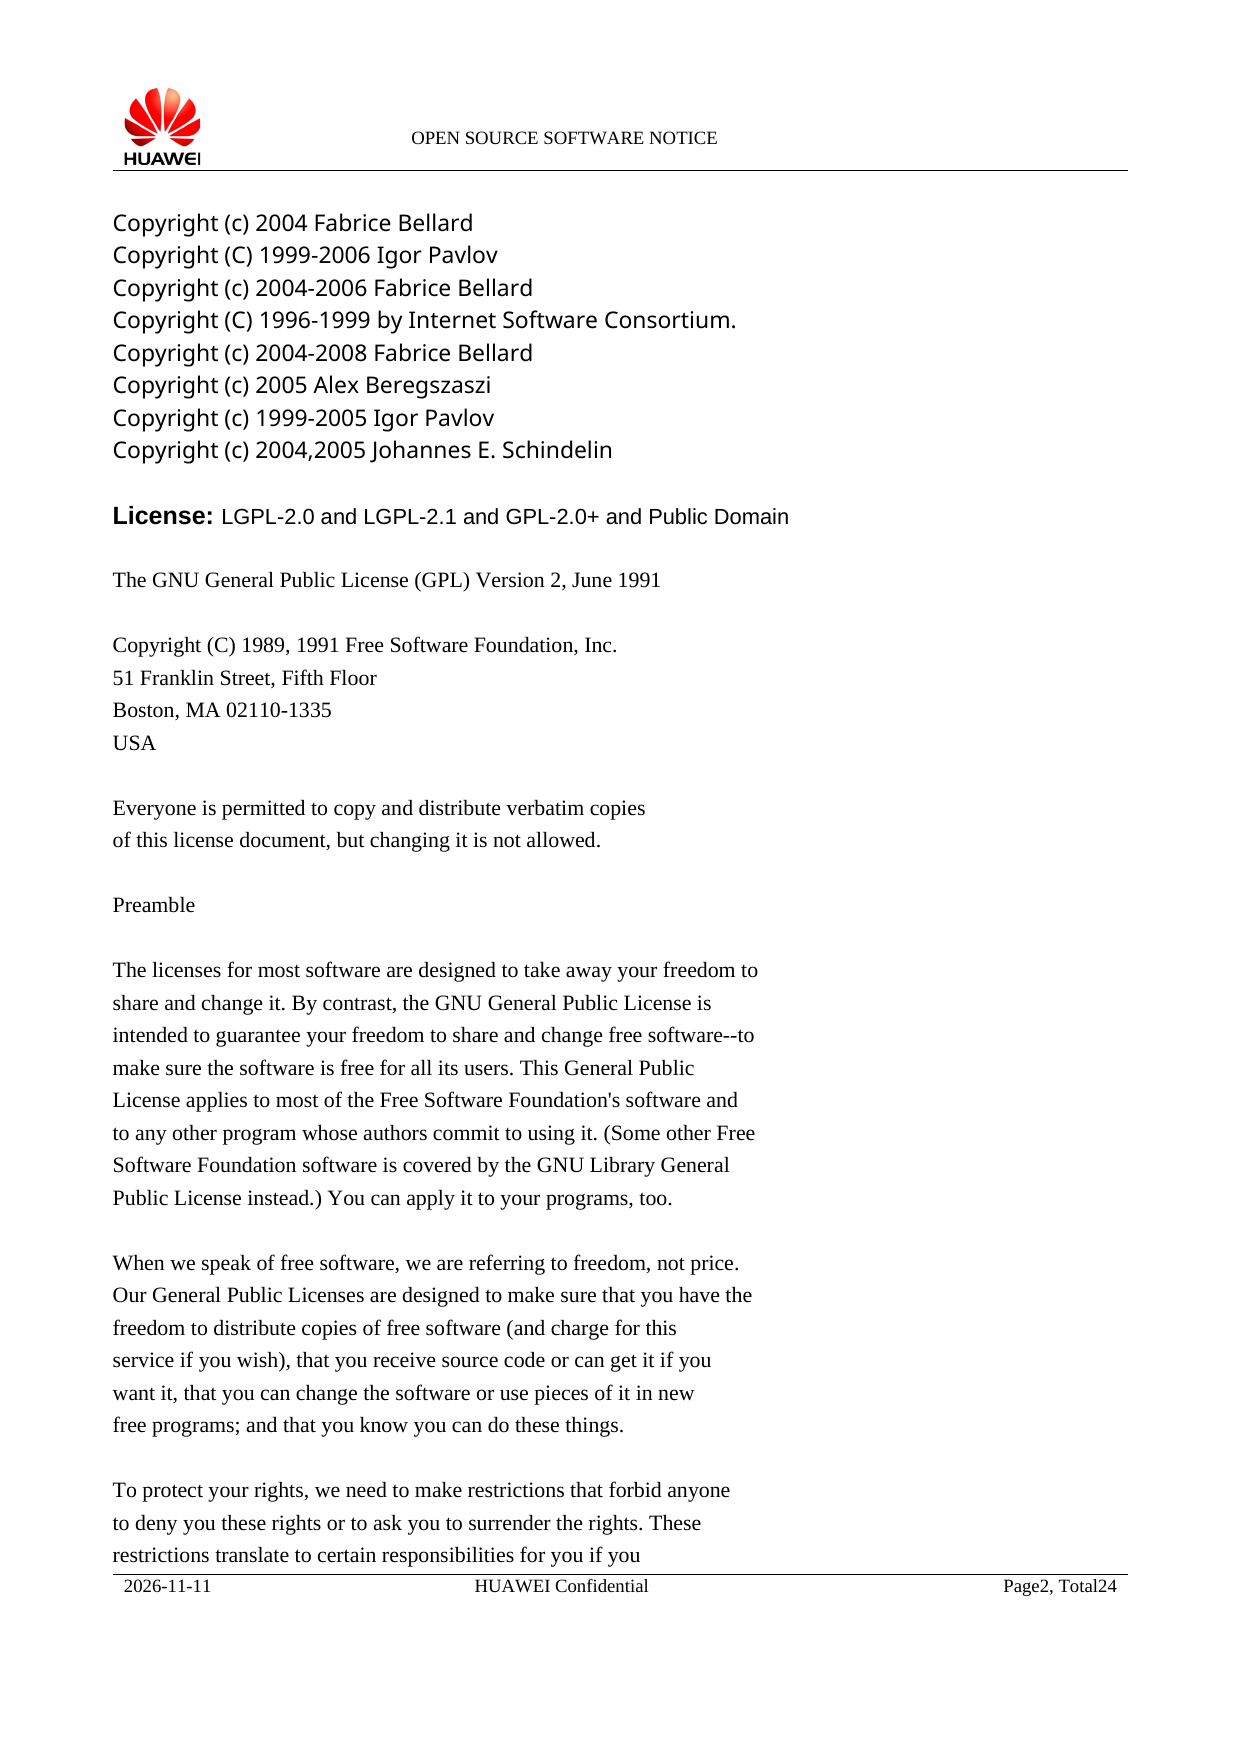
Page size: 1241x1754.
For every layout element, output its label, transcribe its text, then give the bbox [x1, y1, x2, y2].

text The licenses for most software are designed to take away your freedom to [112, 954, 1128, 986]
text License applies to most of the Free Software Foundation's software and [112, 1084, 1128, 1116]
text intended to guarantee your freedom to share and change free software--to [112, 1019, 1128, 1051]
text freedom to distribute copies of free software (and charge for this [112, 1311, 1128, 1344]
text service if you wish), that you receive source code or can get it if you [112, 1344, 1128, 1376]
text free programs; and that you know you can do these things. [112, 1409, 1128, 1441]
text Boston, MA 02110-1335 [112, 694, 1128, 726]
text want it, that you can change the software or use pieces of it in new [112, 1376, 1128, 1409]
picture [124, 88, 201, 165]
text When we speak of free software, we are referring to freedom, not price. [112, 1246, 1128, 1279]
text The GNU General Public License (GPL) Version 2, June 1991 [112, 531, 1128, 596]
text of this license document, but changing it is not allowed. [112, 824, 1128, 856]
text to any other program whose authors commit to using it. (Some other Free [112, 1116, 1128, 1149]
text Public License instead.) You can apply it to your programs, too. [112, 1181, 1128, 1214]
text 51 Franklin Street, Fifth Floor [112, 661, 1128, 694]
text Our General Public Licenses are designed to make sure that you have the [112, 1279, 1128, 1311]
text make sure the software is free for all its users. This General Public [112, 1051, 1128, 1084]
text Copyright (C) 1989, 1991 Free Software Foundation, Inc. [112, 629, 1128, 661]
text Preamble [112, 889, 1128, 921]
text restrictions translate to certain responsibilities for you if you [112, 1539, 1128, 1571]
text to deny you these rights or to ask you to surrender the rights. These [112, 1506, 1128, 1539]
text Software Foundation software is covered by the GNU Library General [112, 1149, 1128, 1181]
text License: LGPL-2.0 and LGPL-2.1 and GPL-2.0+ and Public Domain [112, 499, 1128, 531]
text To protect your rights, we need to make restrictions that forbid anyone [112, 1474, 1128, 1506]
text share and change it. By contrast, the GNU General Public License is [112, 986, 1128, 1019]
text Everyone is permitted to copy and distribute verbatim copies [112, 791, 1128, 824]
text USA [112, 726, 1128, 759]
